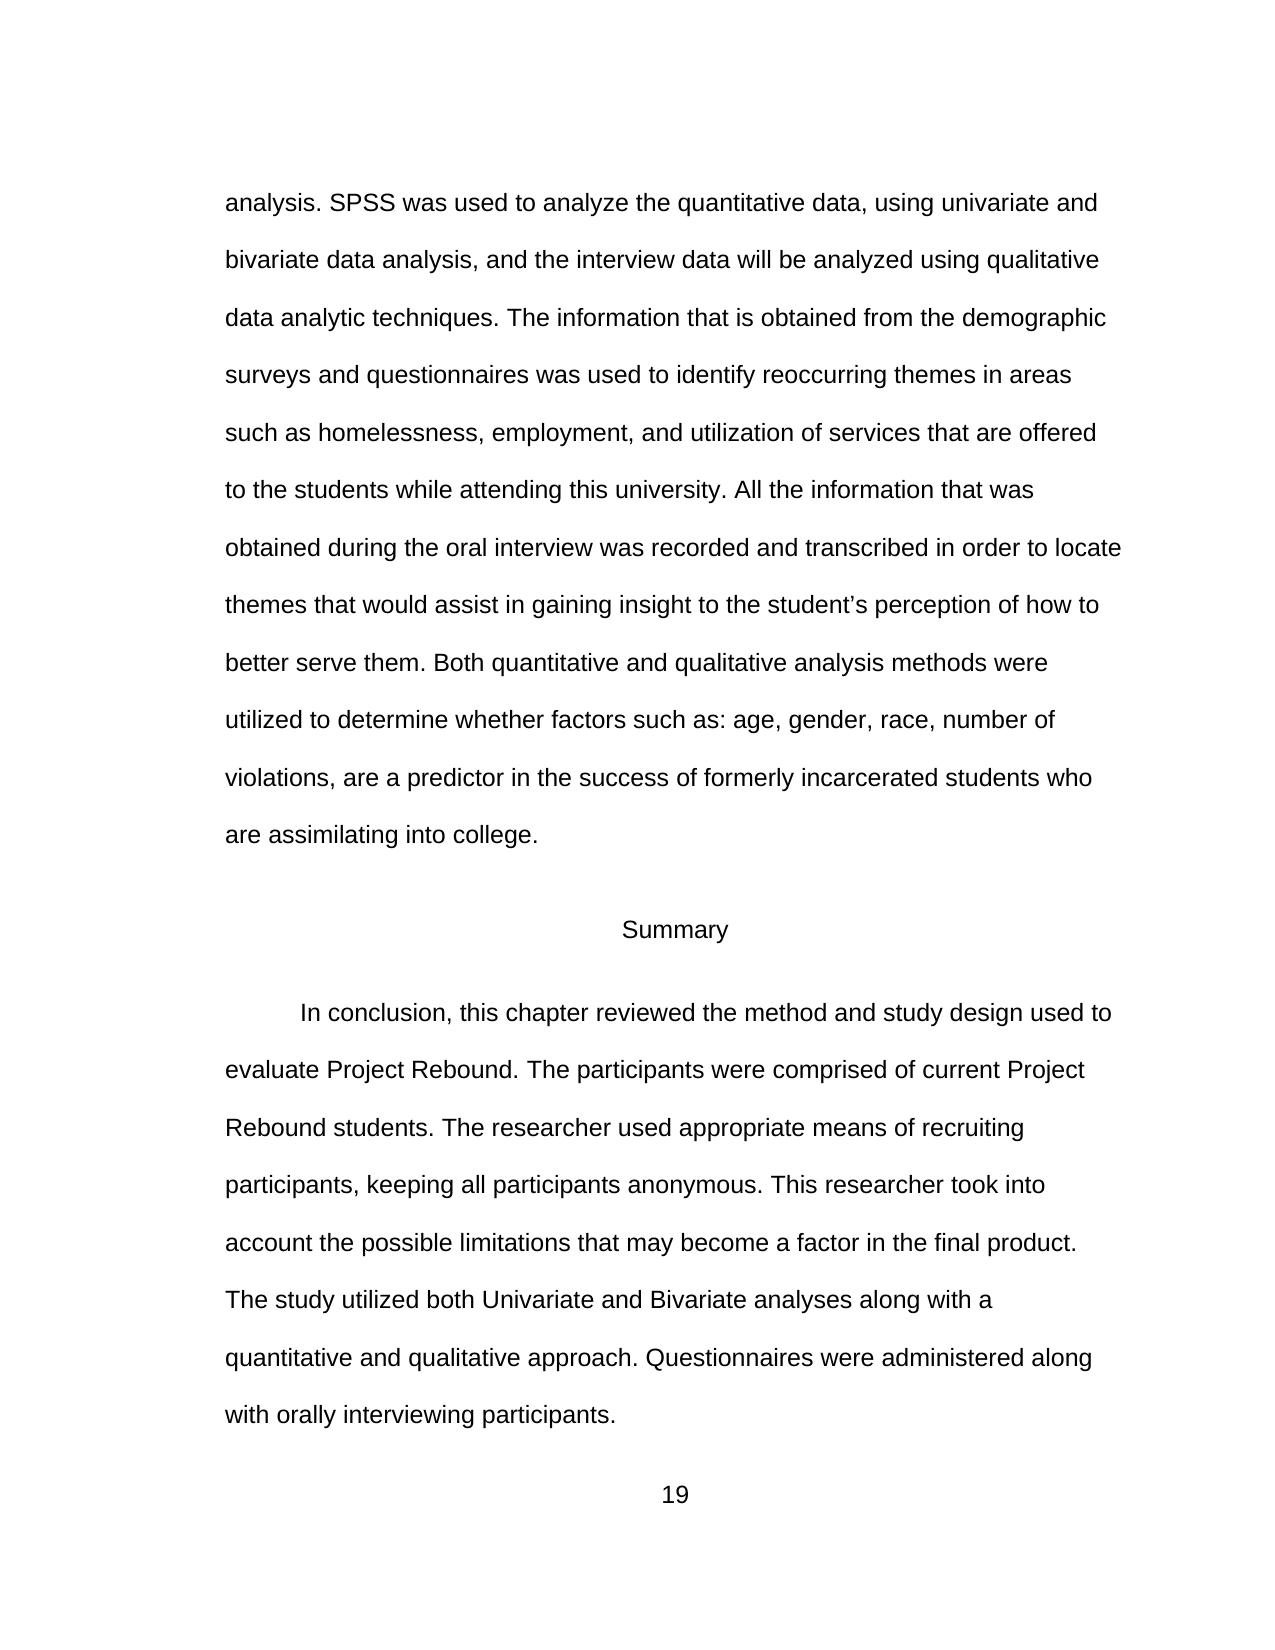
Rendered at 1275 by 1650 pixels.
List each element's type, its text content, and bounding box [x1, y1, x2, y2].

text In conclusion, this chapter reviewed the method and study design used to evaluate Project Rebound. The participants were comprised of current Project Rebound students. The researcher used appropriate means of recruiting participants, keeping all participants anonymous. This researcher took into account the possible limitations that may become a factor in the final product. The study utilized both Univariate and Bivariate analyses along with a quantitative and qualitative approach. Questionnaires were administered along with orally interviewing participants. [225, 997, 1125, 1429]
subtitle Summary [225, 915, 1125, 944]
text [225, 187, 1125, 849]
